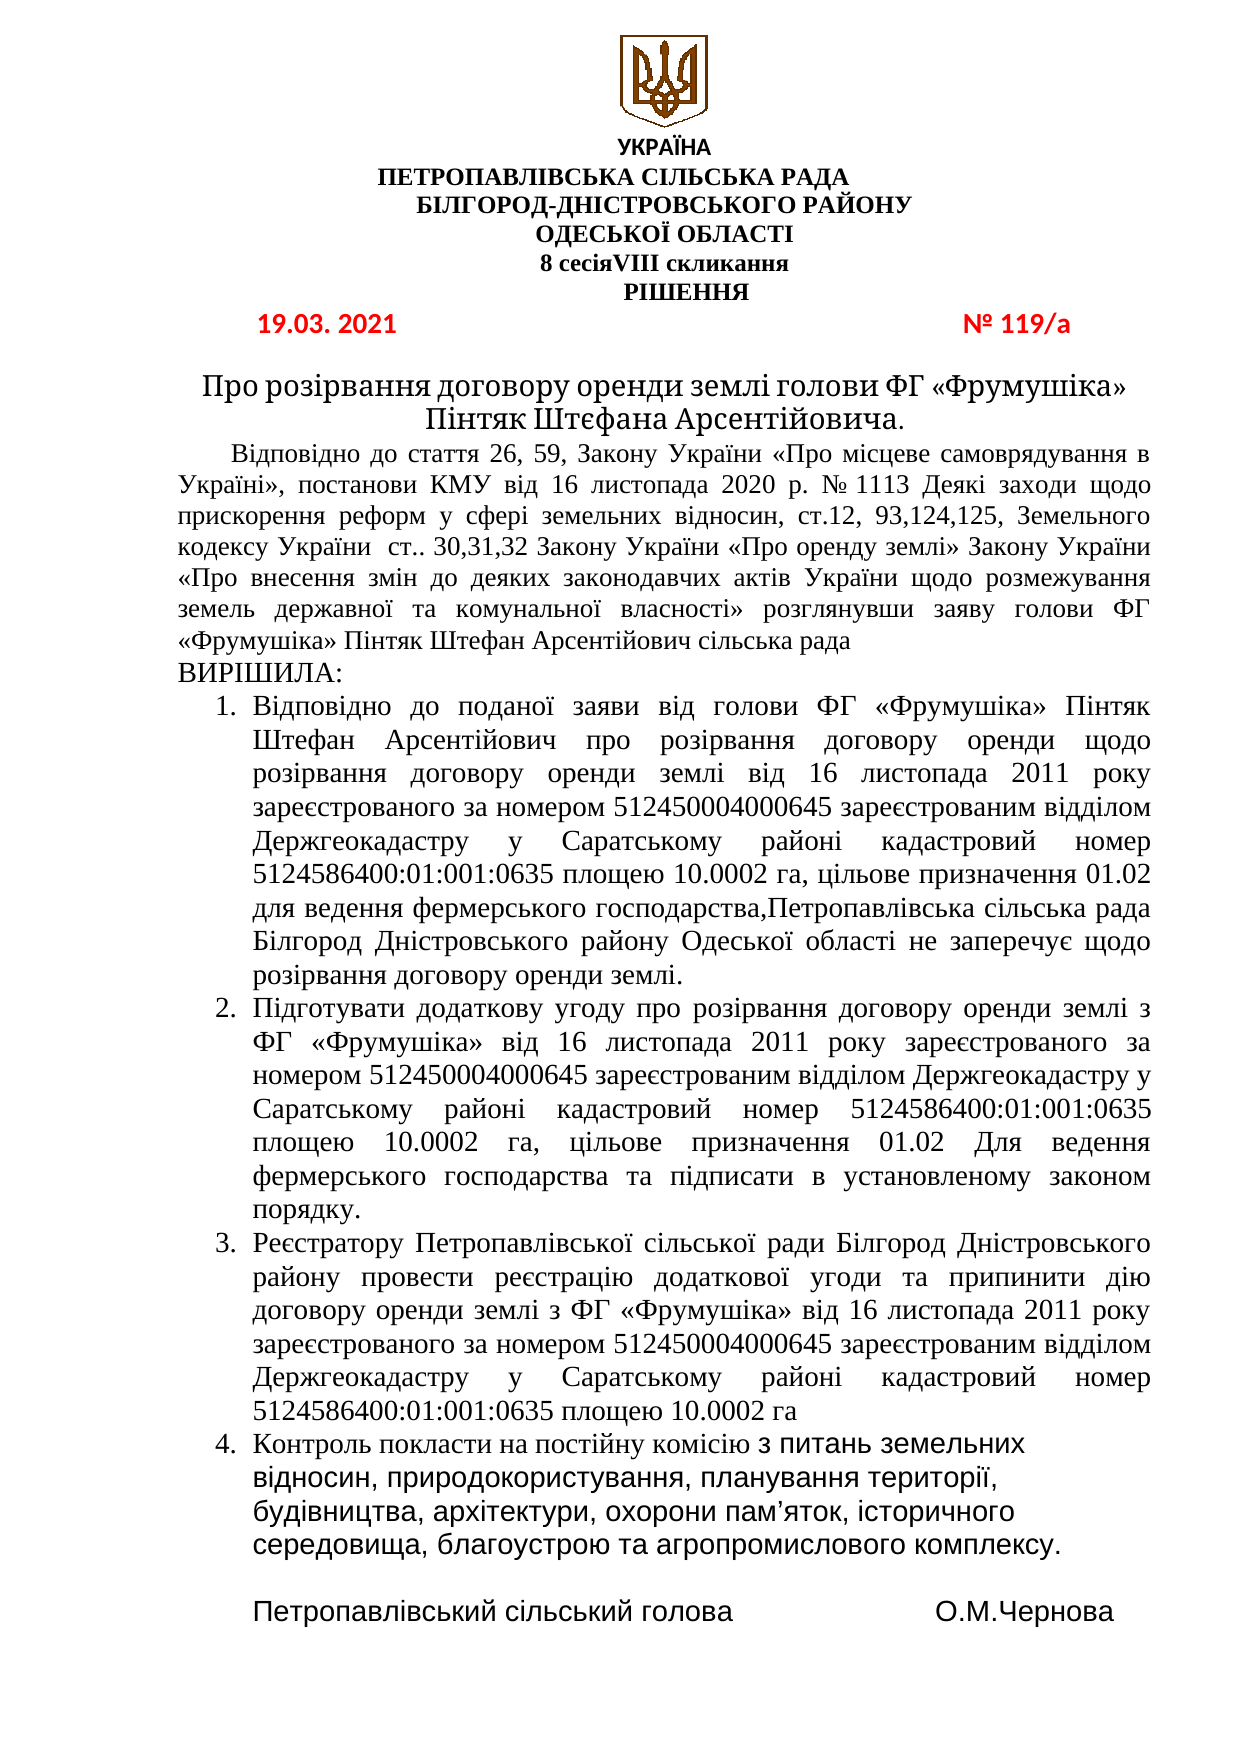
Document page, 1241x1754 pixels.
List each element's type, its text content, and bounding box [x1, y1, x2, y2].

text Петропавлівський сільський голова О.М.Чернова [177, 1594, 1152, 1628]
text Про розірвання договору оренди землі голови ФГ «Фрумушіка» Пінтяк Штєфана Арсентійовича. [177, 370, 1152, 437]
list Підготувати додаткову угоду про розірвання договору оренди землі з ФГ «Фрумушіка» від 16 листопада 2011 року зареєстрованого за номером 512450004000645 зареєстрованим відділом Держгеокадастру у Саратському районі кадастровий номер 5124586400:01:001:0635 площею 10.0002 га, цільове призначення 01.02 Для ведення фермерського господарства та підписати в установленому законом порядку. [215, 990, 1152, 1225]
list Контроль покласти на постійну комісію з питань земельних відносин, природокористування, планування території, будівництва, архітектури, охорони пам’яток, історичного середовища, благоустрою та агропромислового комплексу. [215, 1426, 1152, 1561]
picture [612, 29, 717, 132]
text УКРАЇНА [177, 131, 1152, 162]
text РІШЕННЯ [177, 277, 1152, 305]
list Відповідно до поданої заяви від голови ФГ «Фрумушіка» Пінтяк Штефан Арсентійович про розірвання договору оренди щодо розірвання договору оренди землі від 16 листопада 2011 року зареєстрованого за номером 512450004000645 зареєстрованим відділом Держгеокадастру у Саратському районі кадастровий номер 5124586400:01:001:0635 площею 10.0002 га, цільове призначення 01.02 для ведення фермерського господарства,Петропавлівська сільська рада Білгород Дністровського району Одеської області не заперечує щодо розірвання договору оренди землі. [215, 688, 1152, 990]
text Відповідно до стаття 26, 59, Закону України «Про місцеве самоврядування в Україні», постанови КМУ від 16 листопада 2020 р. № 1113 Деякі заходи щодо прискорення реформ у сфері земельних відносин, ст.12, 93,124,125, Земельного кодексу України ст.. 30,31,32 Закону України «Про оренду землі» Закону України «Про внесення змін до деяких законодавчих актів України щодо розмежування земель державної та комунальної власності» розглянувши заяву голови ФГ «Фрумушіка» Пінтяк Штефан Арсентійович сільська рада [177, 437, 1152, 655]
text ОДЕСЬКОЇ ОБЛАСТІ [177, 219, 1152, 248]
list Реєстратору Петропавлівської сільської ради Білгород Дністровського району провести реєстрацію додаткової угоди та припинити дію договору оренди землі з ФГ «Фрумушіка» від 16 листопада 2011 року зареєстрованого за номером 512450004000645 зареєстрованим відділом Держгеокадастру у Саратському районі кадастровий номер 5124586400:01:001:0635 площею 10.0002 га [215, 1225, 1152, 1426]
text ПЕТРОПАВЛІВСЬКА СІЛЬСЬКА РАДА [177, 162, 1152, 190]
text 8 сесіяVІІІ скликання [177, 248, 1152, 277]
text 19.03. 2021 № 119/а [177, 305, 1152, 341]
text БІЛГОРОД-ДНІСТРОВСЬКОГО РАЙОНУ [177, 190, 1152, 219]
text ВИРІШИЛА: [177, 655, 1152, 688]
